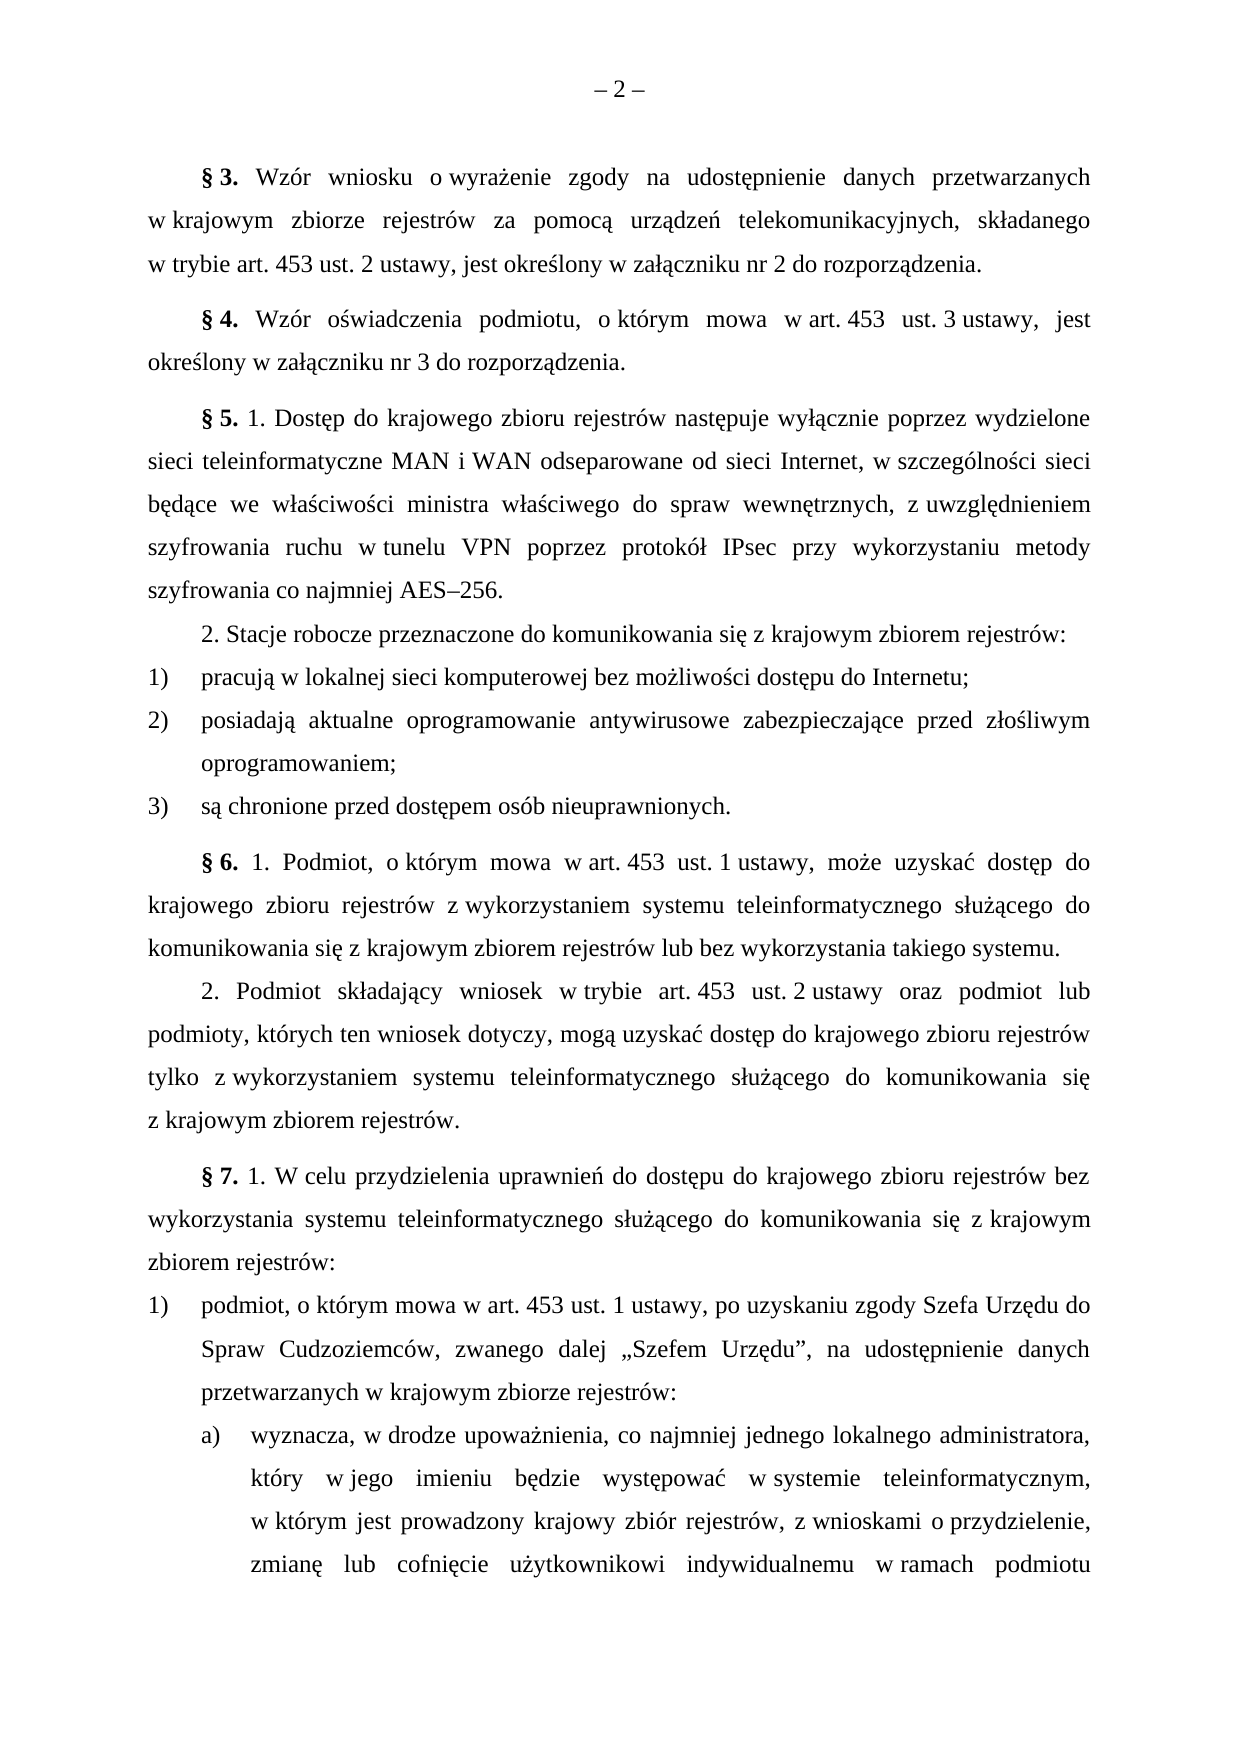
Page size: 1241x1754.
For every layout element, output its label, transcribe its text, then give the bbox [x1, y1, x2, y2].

text § 6. 1. Podmiot, o którym mowa w art. 453 ust. 1 ustawy, może uzyskać dostęp do krajowego zbioru rejestrów z wykorzystaniem systemu teleinformatycznego służącego do komunikowania się z krajowym zbiorem rejestrów lub bez wykorzystania takiego systemu. [148, 847, 1091, 962]
text § 7. 1. W celu przydzielenia uprawnień do dostępu do krajowego zbioru rejestrów bez wykorzystania systemu teleinformatycznego służącego do komunikowania się z krajowym zbiorem rejestrów: [148, 1161, 1091, 1276]
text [201, 1420, 1091, 1578]
text 2. Podmiot składający wniosek w trybie art. 453 ust. 2 ustawy oraz podmiot lub podmioty, których ten wniosek dotyczy, mogą uzyskać dostęp do krajowego zbioru rejestrów tylko z wykorzystaniem systemu teleinformatycznego służącego do komunikowania się z krajowym zbiorem rejestrów. [148, 976, 1091, 1134]
text § 4. Wzór oświadczenia podmiotu, o którym mowa w art. 453 ust. 3 ustawy, jest określony w załączniku nr 3 do rozporządzenia. [148, 304, 1091, 376]
text 1) pracują w lokalnej sieci komputerowej bez możliwości dostępu do Internetu; [148, 662, 1091, 691]
text § 3. Wzór wniosku o wyrażenie zgody na udostępnienie danych przetwarzanych w krajowym zbiorze rejestrów za pomocą urządzeń telekomunikacyjnych, składanego w trybie art. 453 ust. 2 ustawy, jest określony w załączniku nr 2 do rozporządzenia. [148, 162, 1091, 277]
text § 5. 1. Dostęp do krajowego zbioru rejestrów następuje wyłącznie poprzez wydzielone sieci teleinformatyczne MAN i WAN odseparowane od sieci Internet, w szczególności sieci będące we właściwości ministra właściwego do spraw wewnętrznych, z uwzględnieniem szyfrowania ruchu w tunelu VPN poprzez protokół IPsec przy wykorzystaniu metody szyfrowania co najmniej AES–256. [148, 403, 1091, 604]
text 1) podmiot, o którym mowa w art. 453 ust. 1 ustawy, po uzyskaniu zgody Szefa Urzędu do Spraw Cudzoziemców, zwanego dalej „Szefem Urzędu”, na udostępnienie danych przetwarzanych w krajowym zbiorze rejestrów: [148, 1291, 1091, 1406]
text 3) są chronione przed dostępem osób nieuprawnionych. [148, 791, 1091, 820]
text 2) posiadają aktualne oprogramowanie antywirusowe zabezpieczające przed złośliwym oprogramowaniem; [148, 705, 1091, 777]
text 2. Stacje robocze przeznaczone do komunikowania się z krajowym zbiorem rejestrów: [148, 619, 1091, 647]
